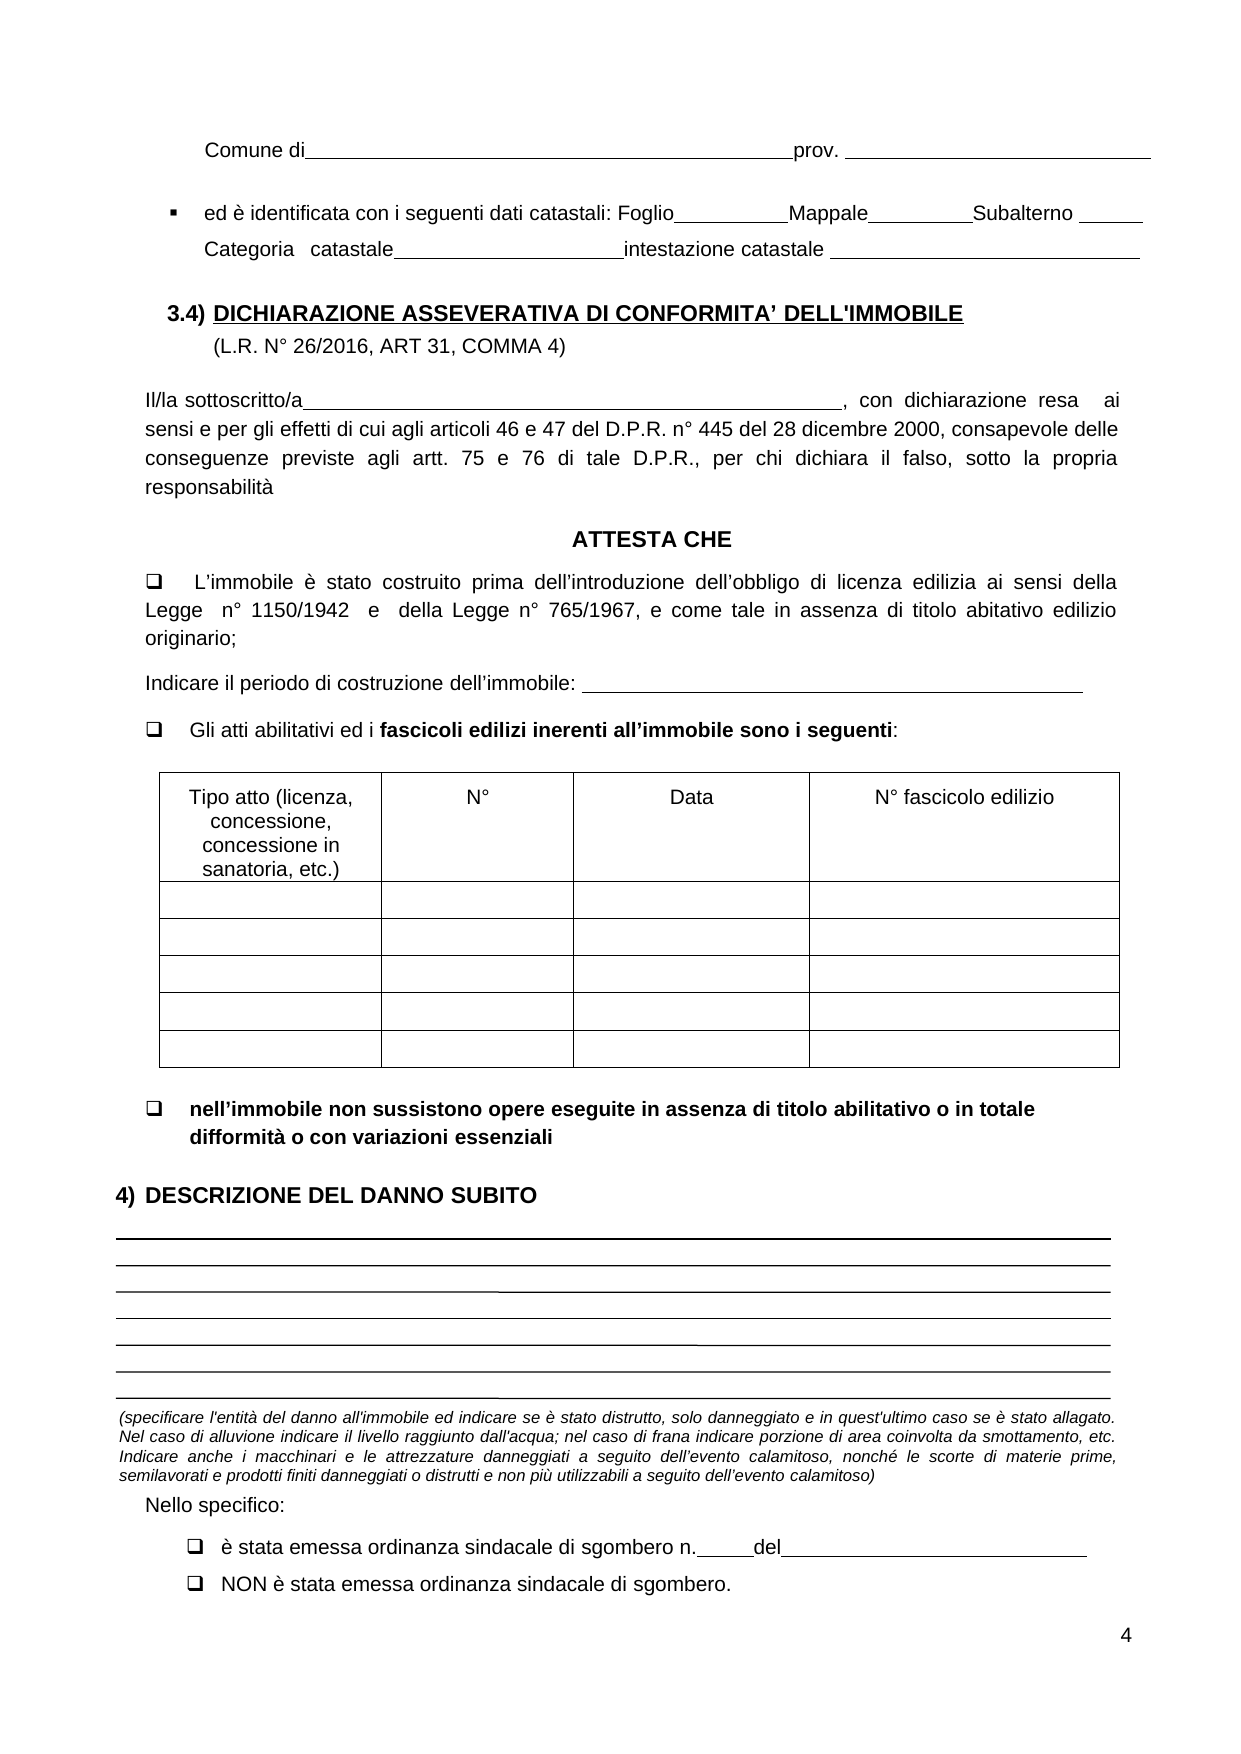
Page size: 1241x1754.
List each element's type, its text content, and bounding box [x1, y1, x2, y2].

table_cell [160, 919, 381, 955]
text (L.R. N° 26/2016, ART 31, COMMA 4) [213, 334, 1132, 358]
text (specificare l'entità del danno all'immobile ed indicare se è stato distrutto, solo danneggiato e in quest'ultimo caso se è stato allagato. Nel caso di alluvione indicare il livello raggiunto dall'acqua; nel caso di frana indicare porzione di area coinvolta da smottamento, etc. Indicare anche i macchinari e le attrezzature danneggiati a seguito dell’evento calamitoso, nonché le scorte di materie prime, semilavorati e prodotti finiti danneggiati o distrutti e non più utilizzabili a seguito dell’evento calamitoso) [119, 1399, 1120, 1485]
table_cell [810, 956, 1119, 992]
table_cell [160, 993, 381, 1029]
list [167, 137, 1122, 161]
table_cell [810, 993, 1119, 1029]
table_cell [574, 993, 809, 1029]
subtitle ATTESTA CHE [565, 526, 739, 553]
table_header N° [382, 773, 573, 881]
list L’immobile è stato costruito prima dell’introduzione dell’obbligo di licenza edilizia ai sensi della Legge n° 1150/1942 e della Legge n° 765/1967, e come tale in assenza di titolo abitativo edilizio originario; [145, 570, 1118, 649]
list NON è stata emessa ordinanza sindacale di sgombero. [186, 1572, 1132, 1596]
table_cell [574, 919, 809, 955]
table_cell [382, 956, 573, 992]
text Indicare il periodo di costruzione dell’immobile: [145, 671, 1132, 694]
list ed è identificata con i seguenti dati catastali: Foglio Mappale Subalterno [168, 201, 1132, 225]
subtitle nell’immobile non sussistono opere eseguite in assenza di titolo abilitativo o in totale difformità o con variazioni essenziali [145, 1097, 1106, 1149]
table_cell [574, 882, 809, 918]
text Il/la sottoscritto/a , con dichiarazione resa ai sensi e per gli effetti di cui agli articoli 46 e 47 del D.P.R. n° 445 del 28 dicembre 2000, consapevole delle conseguenze previste agli artt. 75 e 76 di tale D.P.R., per chi dichiara il falso, sotto la propria responsabilità [145, 388, 1120, 499]
table_header Tipo atto (licenza, concessione, concessione in sanatoria, etc.) [160, 773, 381, 881]
table_cell [160, 1031, 381, 1067]
table_cell [382, 1031, 573, 1067]
table_cell [574, 956, 809, 992]
table_header N° fascicolo edilizio [810, 773, 1119, 881]
table_cell [382, 919, 573, 955]
table_cell [382, 993, 573, 1029]
subtitle DICHIARAZIONE ASSEVERATIVA DI CONFORMITA’ DELL'IMMOBILE [167, 300, 1132, 327]
text Nello specifico: [145, 1493, 1132, 1517]
table_cell [810, 919, 1119, 955]
text Categoria catastale intestazione catastale [204, 237, 1132, 261]
table_cell [160, 956, 381, 992]
table_header Data [574, 773, 809, 881]
list Gli atti abilitativi ed i fascicoli edilizi inerenti all’immobile sono i seguenti: [145, 718, 1132, 742]
table_cell [810, 1031, 1119, 1067]
table_cell [574, 1031, 809, 1067]
list DESCRIZIONE DEL DANNO SUBITO [115, 1182, 1132, 1208]
list è stata emessa ordinanza sindacale di sgombero n. del [186, 1535, 1132, 1559]
table_cell [160, 882, 381, 918]
table_cell [810, 882, 1119, 918]
table_cell [382, 882, 573, 918]
